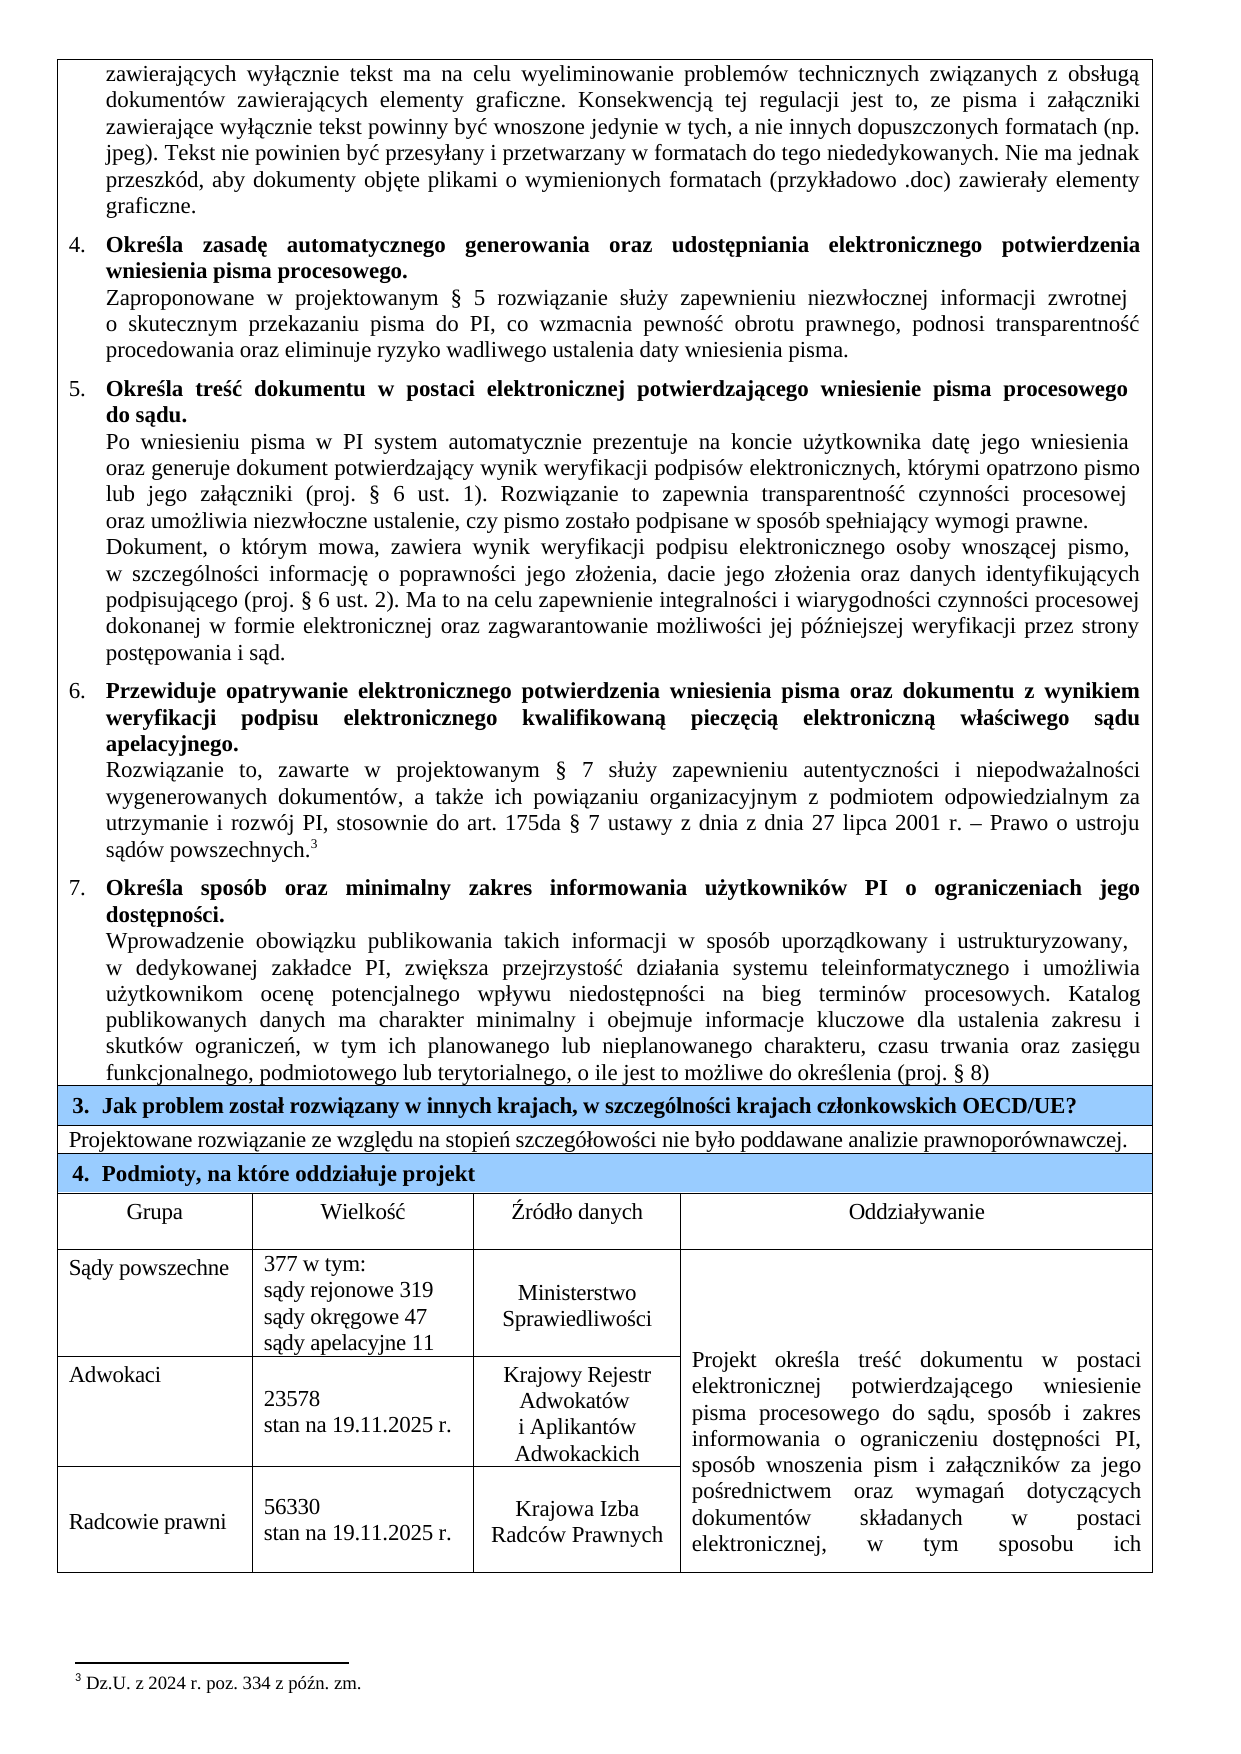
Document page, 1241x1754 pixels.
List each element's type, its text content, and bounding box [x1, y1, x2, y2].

table_cell Grupa [58, 1194, 252, 1249]
table_cell Krajowa Izba Radców Prawnych [474, 1467, 680, 1572]
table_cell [58, 60, 1152, 1085]
table_cell Projektowane rozwiązanie ze względu na stopień szczegółowości nie było poddawane analizie prawnoporównawczej. [58, 1126, 1152, 1153]
table_cell 56330 stan na 19.11.2025 r. [253, 1467, 473, 1572]
table_cell Projekt określa treść dokumentu w postaci elektronicznej potwierdzającego wniesienie pisma procesowego do sądu, sposób i zakres informowania o ograniczeniu dostępności PI, sposób wnoszenia pism i załączników za jego pośrednictwem oraz wymagań dotyczących dokumentów składanych w postaci elektronicznej, w tym sposobu ich poświadczania. [681, 1250, 1152, 1572]
table_cell Jak problem został rozwiązany w innych krajach, w szczególności krajach członkowskich OECD/UE? [58, 1086, 1152, 1125]
table_cell Ministerstwo Sprawiedliwości [474, 1250, 680, 1356]
table_cell Krajowy Rejestr Adwokatów i Aplikantów Adwokackich [474, 1357, 680, 1466]
table_cell Wielkość [253, 1194, 473, 1249]
table_cell Adwokaci [58, 1357, 252, 1466]
table_cell Sądy powszechne [58, 1250, 252, 1356]
table_cell Radcowie prawni [58, 1467, 252, 1572]
table_cell 377 w tym: sądy rejonowe 319 sądy okręgowe 47 sądy apelacyjne 11 [253, 1250, 473, 1356]
table_cell Oddziaływanie [681, 1194, 1152, 1249]
table_cell Podmioty, na które oddziałuje projekt [58, 1154, 1152, 1192]
table_cell 23578 stan na 19.11.2025 r. [253, 1357, 473, 1466]
table_cell Źródło danych [474, 1194, 680, 1249]
